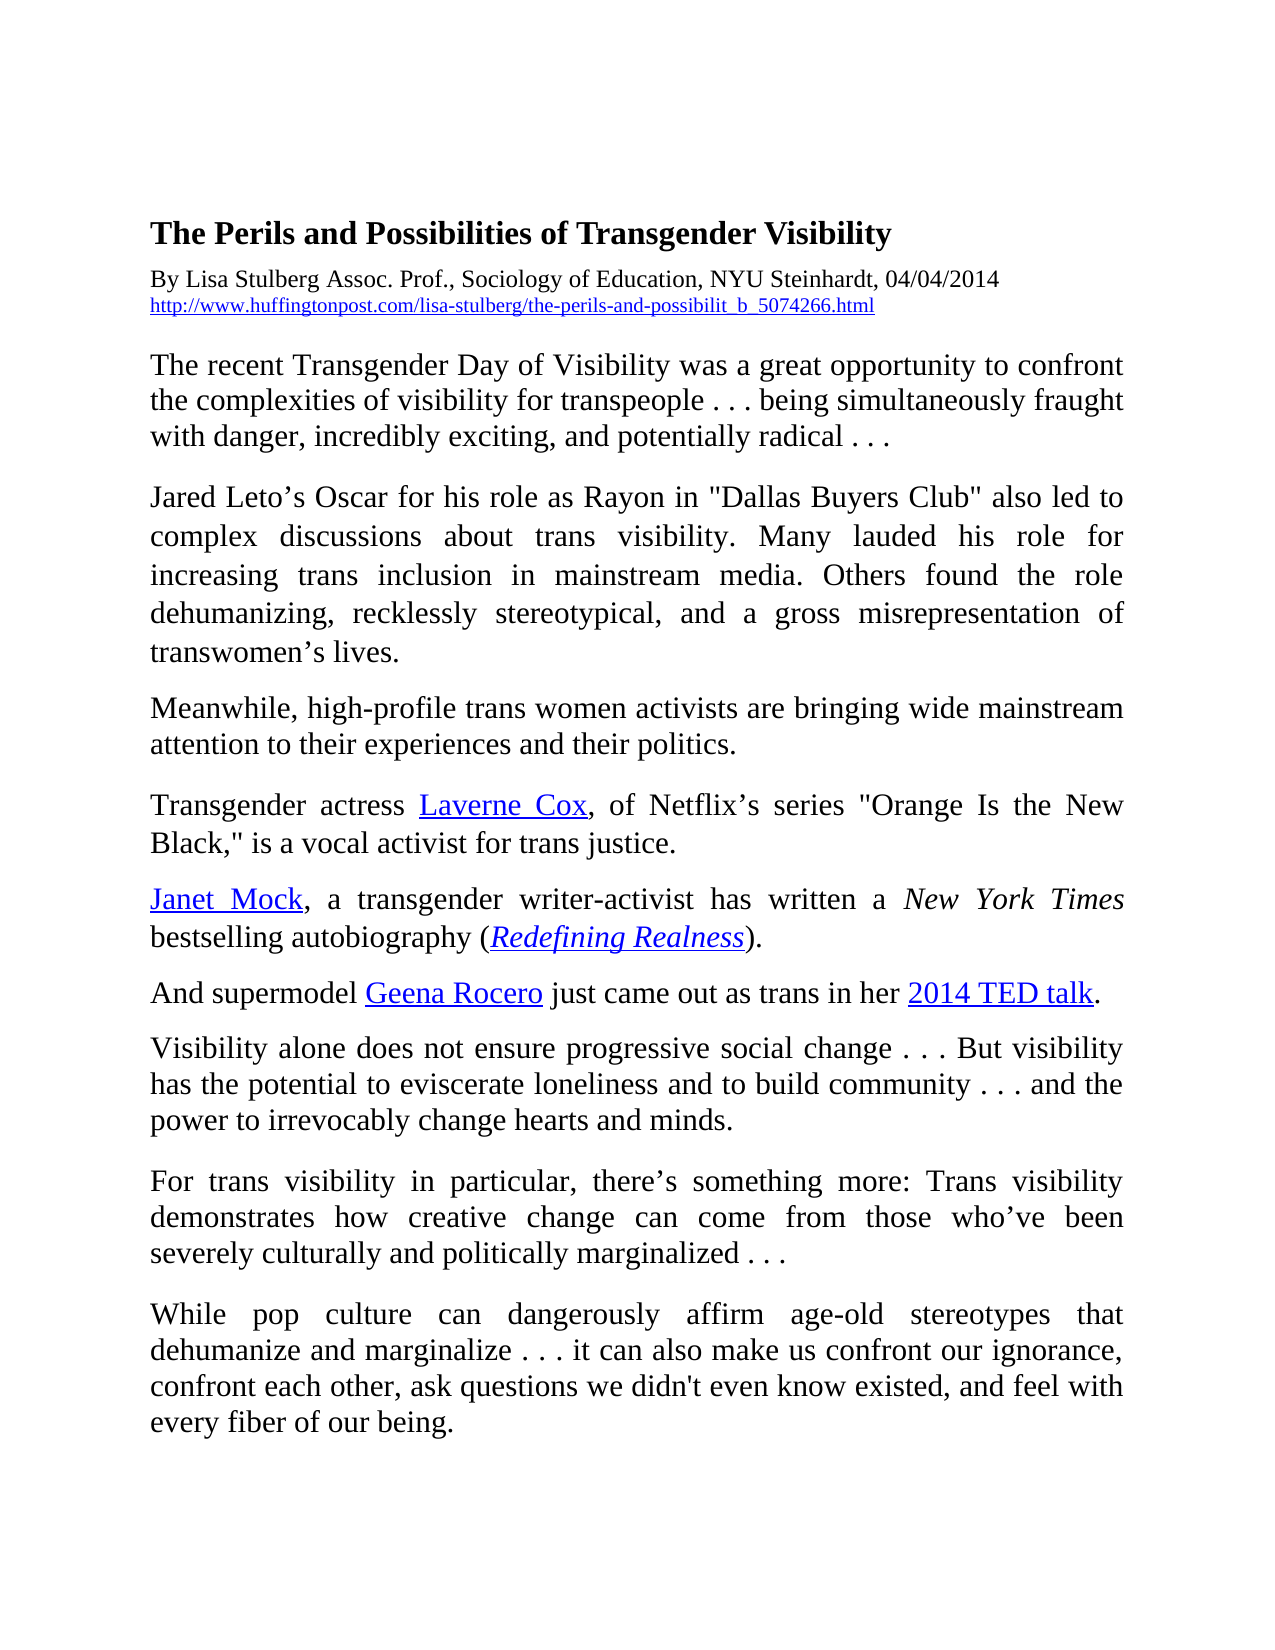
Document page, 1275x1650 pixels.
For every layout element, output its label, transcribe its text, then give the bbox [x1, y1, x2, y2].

text Visibility alone does not ensure progressive social change . . . But visibility has the potential to eviscerate loneliness and to build community . . . and the power to irrevocably change hearts and minds. [150, 1029, 1125, 1137]
text Meanwhile, high-profile trans women activists are bringing wide mainstream attention to their experiences and their politics. [150, 689, 1125, 761]
text Transgender actress Laverne Cox, of Netflix’s series "Orange Is the New Black," is a vocal activist for trans justice. [150, 786, 1125, 861]
text http://www.huffingtonpost.com/lisa-stulberg/the-perils-and-possibilit_b_5074266.html [150, 293, 1125, 317]
text For trans visibility in particular, there’s something more: Trans visibility demonstrates how creative change can come from those who’ve been severely culturally and politically marginalized . . . [150, 1162, 1125, 1270]
text Janet Mock, a transgender writer-activist has written a New York Times bestselling autobiography (Redefining Realness). [150, 880, 1125, 955]
text The Perils and Possibilities of Transgender Visibility [150, 213, 1125, 252]
text By Lisa Stulberg Assoc. Prof., Sociology of Education, NYU Steinhardt, 04/04/2014 [150, 264, 1125, 293]
text While pop culture can dangerously affirm age-old stereotypes that dehumanize and marginalize . . . it can also make us confront our ignorance, confront each other, ask questions we didn't even know existed, and feel with every fiber of our being. [150, 1295, 1125, 1439]
text The recent Transgender Day of Visibility was a great opportunity to confront the complexities of visibility for transpeople . . . being simultaneously fraught with danger, incredibly exciting, and potentially radical . . . [150, 346, 1125, 453]
text Jared Leto’s Oscar for his role as Rayon in "Dallas Buyers Club" also led to complex discussions about trans visibility. Many lauded his role for increasing trans inclusion in mainstream media. Others found the role dehumanizing, recklessly stereotypical, and a gross misrepresentation of transwomen’s lives. [150, 478, 1125, 669]
text And supermodel Geena Rocero just came out as trans in her 2014 TED talk. [150, 974, 1125, 1010]
